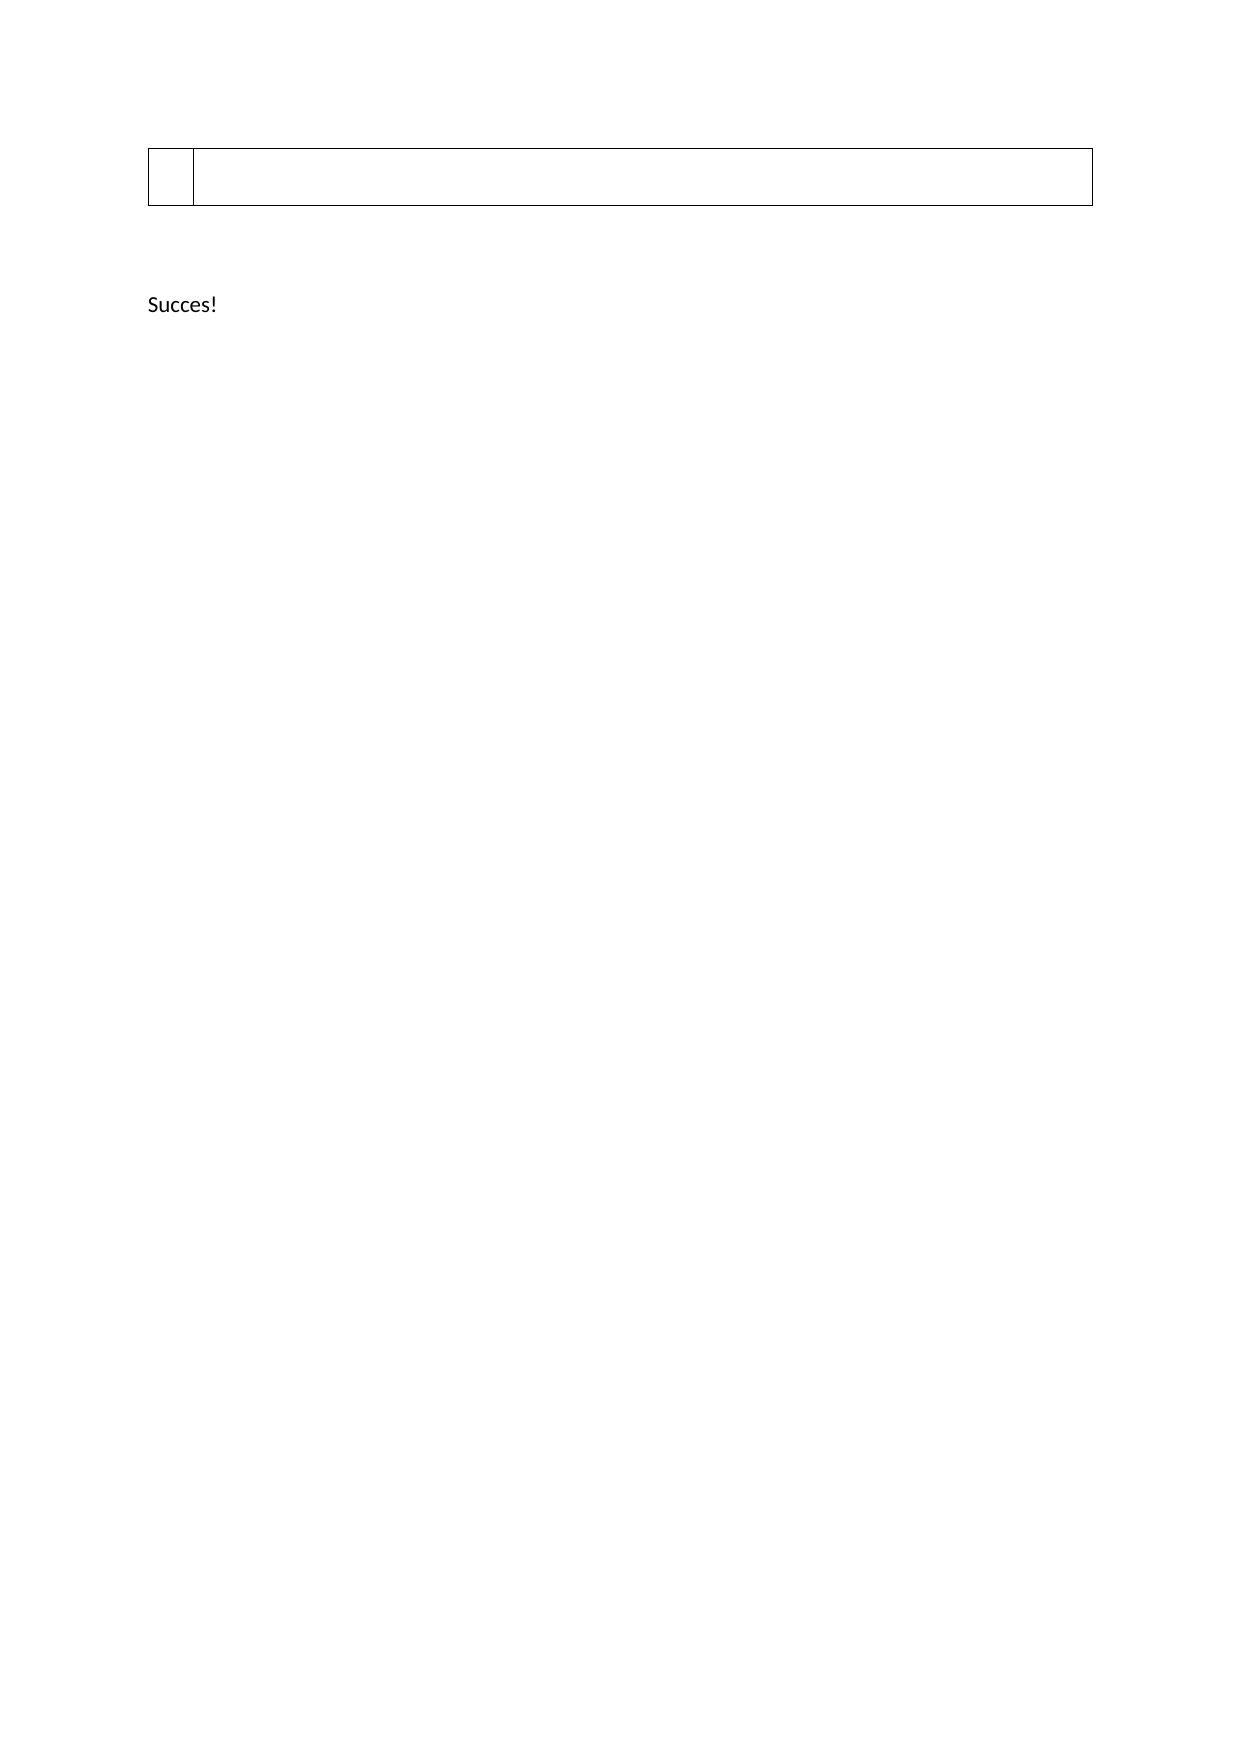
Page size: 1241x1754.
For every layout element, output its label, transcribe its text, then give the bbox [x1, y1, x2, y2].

table_cell [194, 149, 1092, 205]
text Succes! [148, 290, 1093, 318]
